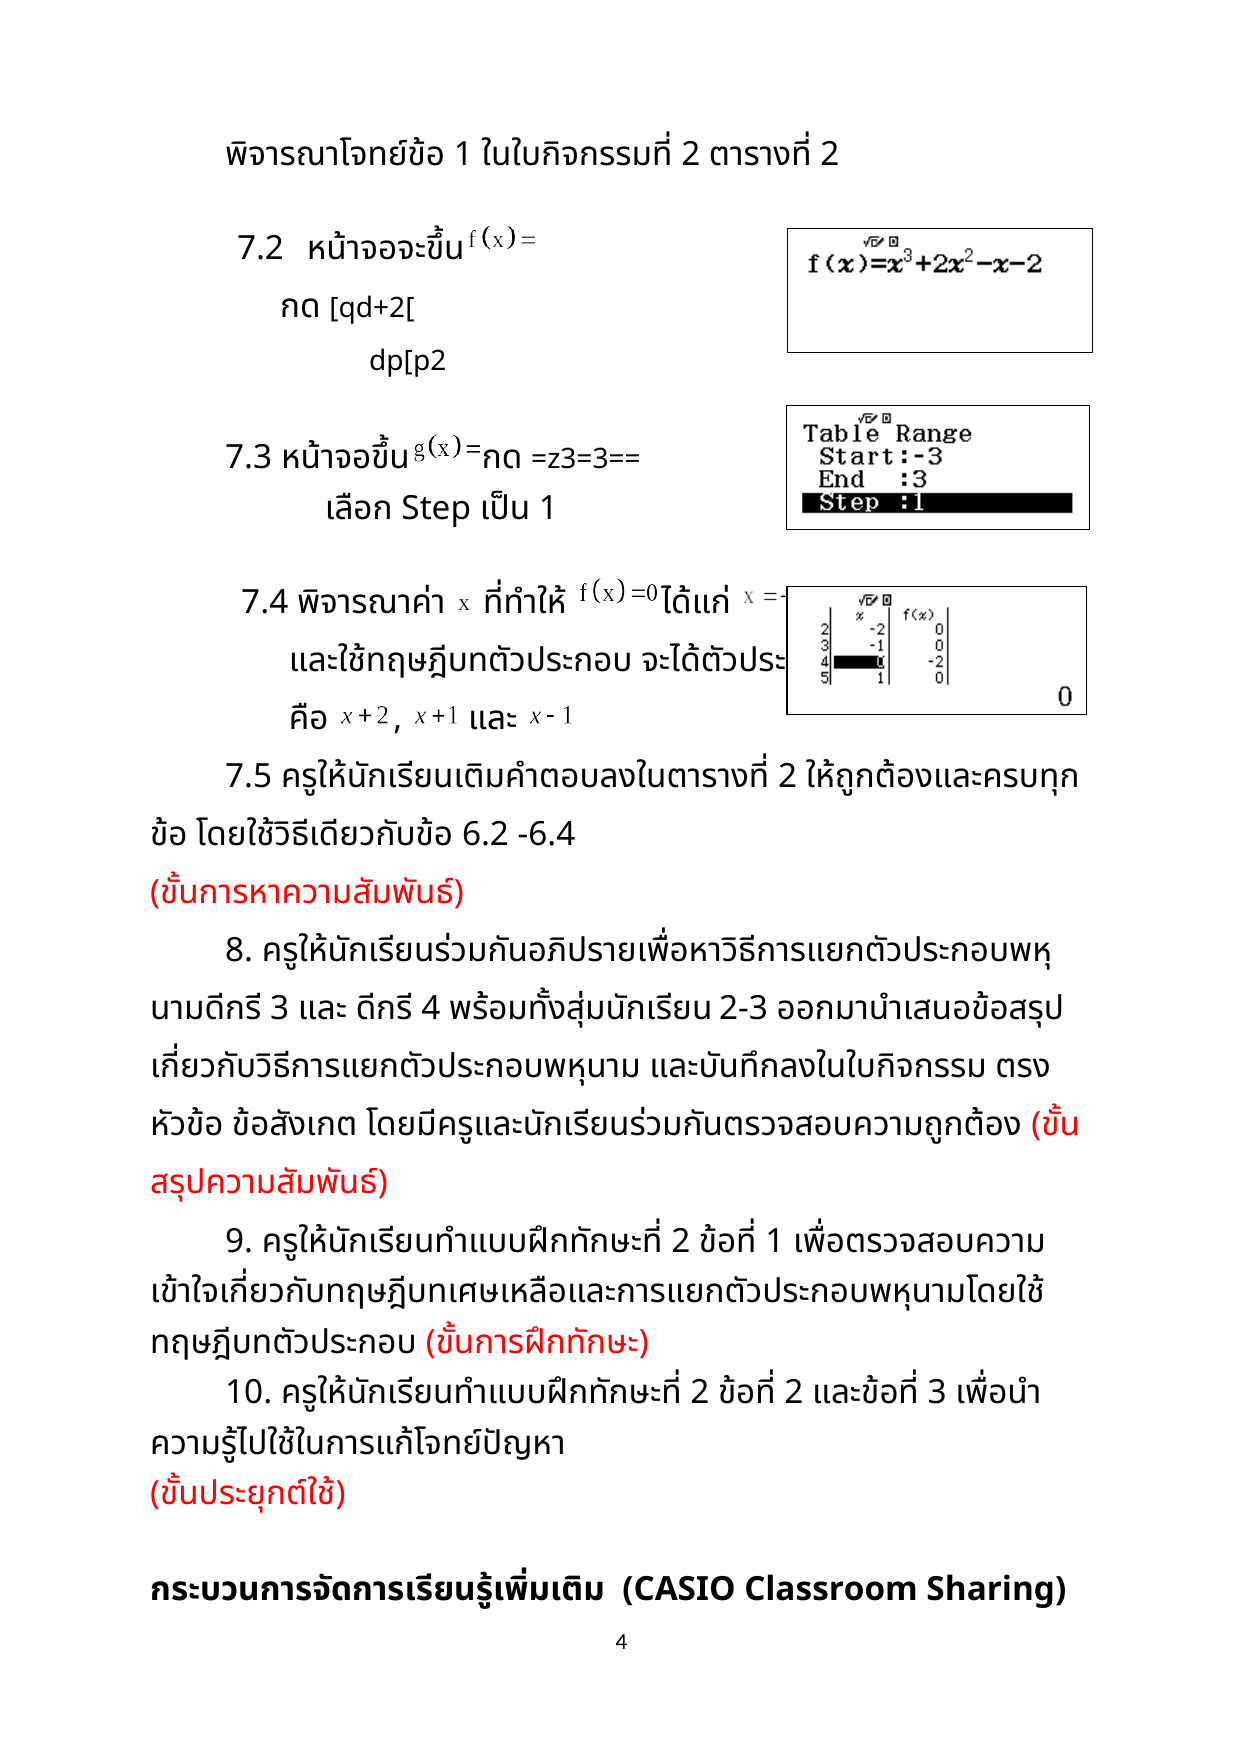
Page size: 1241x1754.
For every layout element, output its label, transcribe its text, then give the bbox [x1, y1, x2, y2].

text กด [qd+2[ [150, 282, 787, 332]
picture [803, 236, 1092, 345]
text 7.2 หน้าจอจะขึ้น [150, 220, 1092, 274]
text (ขั้นการหาความสัมพันธ์) [150, 868, 1092, 918]
text (ขั้นประยุกต์ใช้) [150, 1469, 1092, 1520]
text 8. ครูให้นักเรียนร่วมกันอภิปรายเพื่อหาวิธีการแยกตัวประกอบพหุนามดีกรี 3 และ ดีกรี 4 พร้อมทั้งสุ่มนักเรียน2-3 ออกมานำเสนอข้อสรุปเกี่ยวกับวิธีการแยกตัวประกอบพหุนาม และบันทึกลงในใบกิจกรรม ตรงหัวข้อ ข้อสังเกต โดยมีครูและนักเรียนร่วมกันตรวจสอบความถูกต้อง (ขั้นสรุปความสัมพันธ์) [150, 926, 1092, 1209]
text 7.4 พิจารณาค่า ที่ทำให้ ได้แก่ [150, 574, 1092, 628]
text พิจารณาโจทย์ข้อ 1 ในใบกิจกรรมที่ 2 ตารางที่ 2 [225, 130, 1092, 181]
text dp[p2 [150, 340, 1092, 378]
text และใช้ทฤษฎีบทตัวประกอบ จะได้ตัวประกอบของพหุนาม [150, 636, 786, 686]
text 10. ครูให้นักเรียนทำแบบฝึกทักษะที่ 2 ข้อที่ 2 และข้อที่ 3 เพื่อนำความรู้ไปใช้ในการแก้โจทย์ปัญหา [150, 1368, 1092, 1469]
text คือ , และ [150, 693, 1092, 744]
text 7.3 หน้าจอขึ้นกด =z3=3== [150, 429, 786, 484]
picture [802, 412, 1074, 516]
text 9. ครูให้นักเรียนทำแบบฝึกทักษะที่ 2 ข้อที่ 1 เพื่อตรวจสอบความเข้าใจเกี่ยวกับทฤษฎีบทเศษเหลือและการแยกตัวประกอบพหุนามโดยใช้ทฤษฎีบทตัวประกอบ (ขั้นการฝึกทักษะ) [150, 1216, 1092, 1368]
text กระบวนการจัดการเรียนรู้เพิ่มเติม (CASIO Classroom Sharing) [150, 1565, 1092, 1616]
picture [802, 593, 1073, 708]
text เลือก Step เป็น 1 [150, 484, 1092, 534]
text 7.5 ครูให้นักเรียนเติมคำตอบลงในตารางที่ 2 ให้ถูกต้องและครบทุกข้อ โดยใช้วิธีเดียวกับข้อ 6.2 -6.4 [150, 752, 1092, 860]
